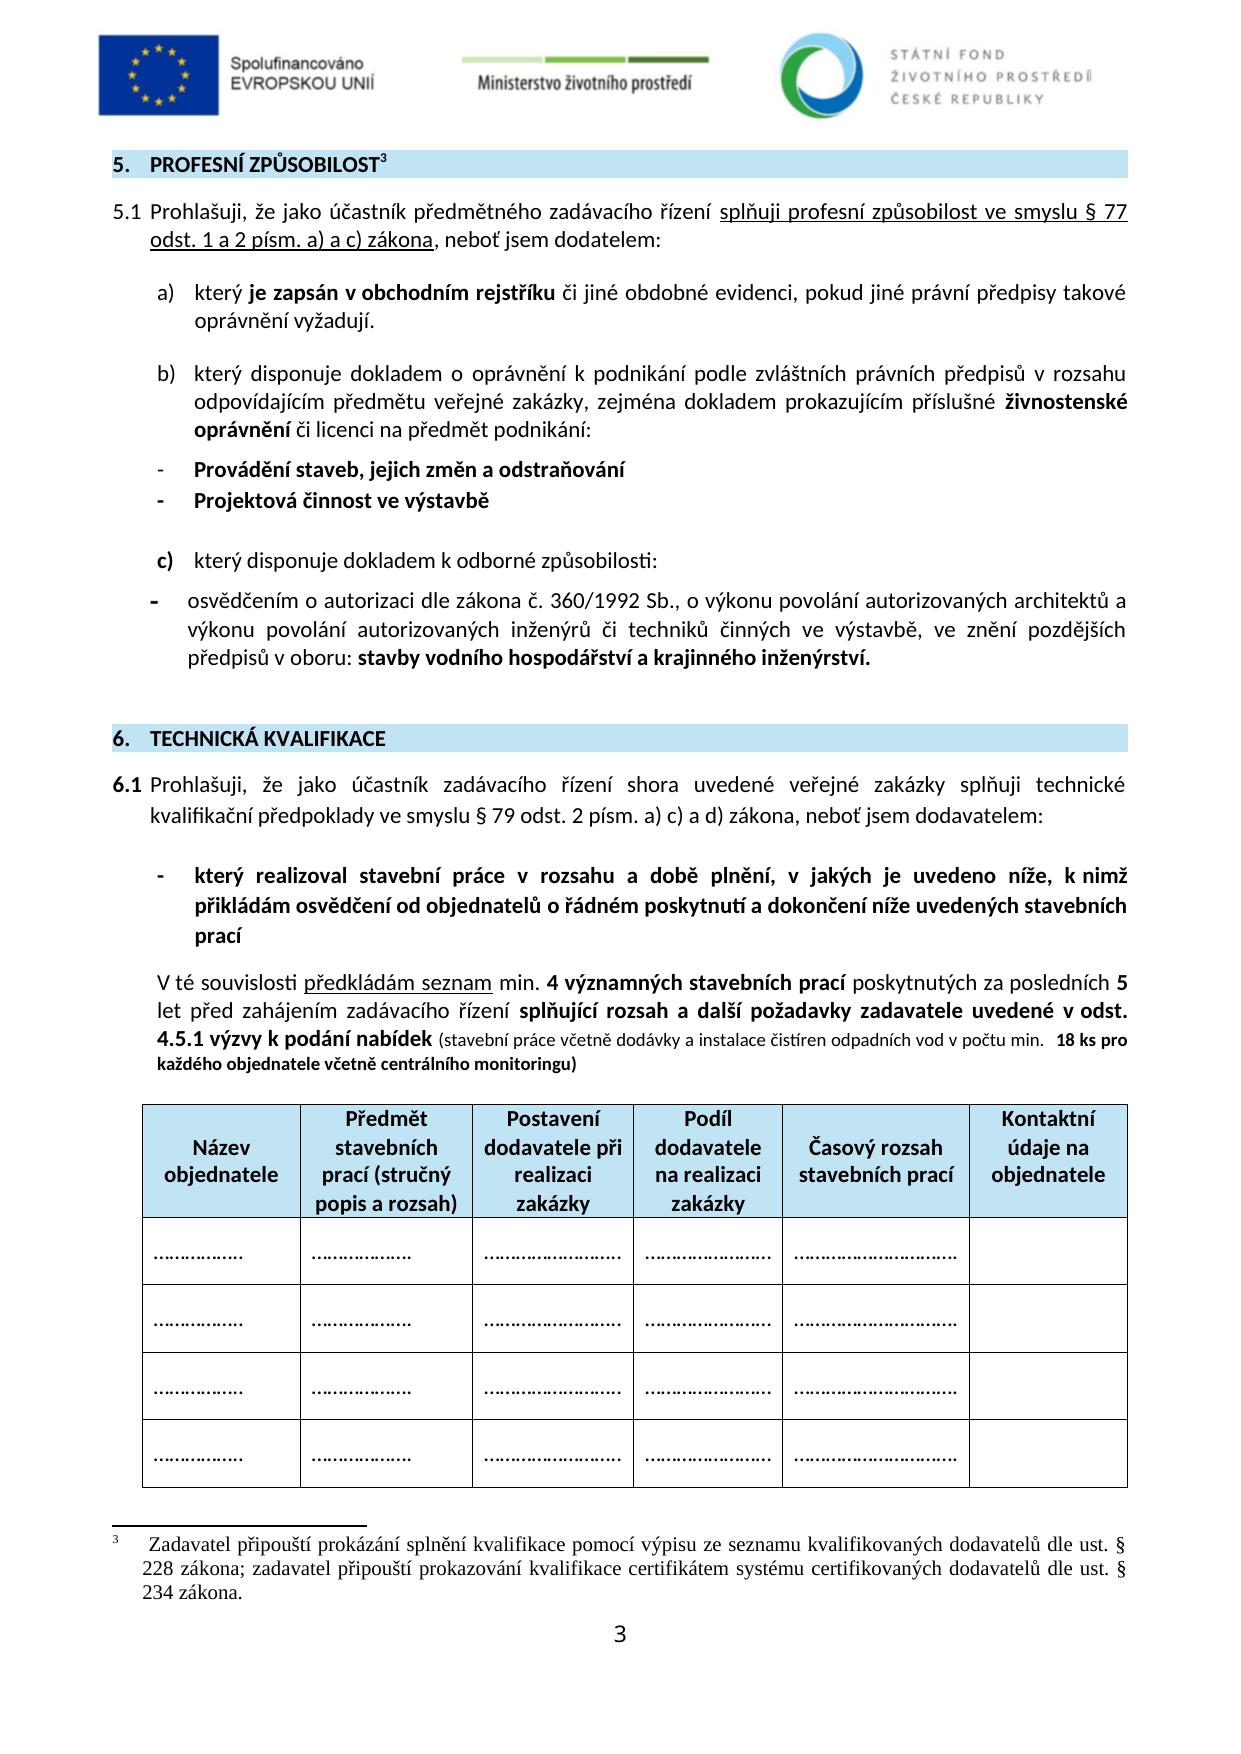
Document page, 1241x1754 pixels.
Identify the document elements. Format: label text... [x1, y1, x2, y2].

table_header Časový rozsah stavebních prací [783, 1105, 969, 1217]
list který disponuje dokladem o oprávnění k podnikání podle zvláštních právních předpisů v rozsahu odpovídajícím předmětu veřejné zakázky, zejména dokladem prokazujícím příslušné živnostenské oprávnění či licenci na předmět podnikání: [157, 359, 1128, 443]
table_cell …………….. [143, 1285, 300, 1352]
table_cell ………………. [301, 1353, 472, 1419]
table_cell …………………….. [473, 1353, 633, 1419]
table_cell ………………. [301, 1285, 472, 1352]
list Prohlašuji, že jako účastník předmětného zadávacího řízení splňuji profesní způsobilost ve smyslu § 77 odst. 1 a 2 písm. a) a c) zákona, neboť jsem dodatelem: [112, 197, 1128, 253]
table_header Předmět stavebních prací (stručný popis a rozsah) [301, 1105, 472, 1217]
table_cell [970, 1353, 1127, 1419]
text V té souvislosti předkládám seznam min. 4 významných stavebních prací poskytnutých za posledních 5 let před zahájením zadávacího řízení splňující rozsah a další požadavky zadavatele uvedené v odst. 4.5.1 výzvy k podání nabídek (stavební práce včetně dodávky a instalace čistíren odpadních vod v počtu min. 18 ks pro každého objednatele včetně centrálního monitoringu) [157, 968, 1128, 1076]
table_cell [970, 1285, 1127, 1352]
table_cell [970, 1420, 1127, 1487]
list PROFESNÍ ZPŮSOBILOST [112, 150, 1128, 178]
table_cell ………………. [301, 1218, 472, 1284]
table_header Podíl dodavatele na realizaci zakázky [634, 1105, 782, 1217]
table_cell …………….. [143, 1353, 300, 1419]
table_cell …………………… [634, 1285, 782, 1352]
list který je zapsán v obchodním rejstříku či jiné obdobné evidenci, pokud jiné právní předpisy takové oprávnění vyžadují. [157, 278, 1128, 334]
list Provádění staveb, jejich změn a odstraňování [157, 456, 1128, 483]
list který realizoval stavební práce v rozsahu a době plnění, v jakých je uvedeno níže, k nimž přikládám osvědčení od objednatelů o řádném poskytnutí a dokončení níže uvedených stavebních prací [157, 861, 1128, 950]
picture [96, 29, 1092, 123]
table_cell …………………………. [783, 1353, 969, 1419]
table_header Postavení dodavatele při realizaci zakázky [473, 1105, 633, 1217]
table_cell [970, 1218, 1127, 1284]
table_cell …………………………. [783, 1218, 969, 1284]
table_cell …………….. [143, 1218, 300, 1284]
table_cell …………………….. [473, 1420, 633, 1487]
list který disponuje dokladem k odborné způsobilosti: [157, 546, 1128, 574]
table_header Kontaktní údaje na objednatele [970, 1105, 1127, 1217]
table_cell ………………. [301, 1420, 472, 1487]
table_cell …………………………. [783, 1285, 969, 1352]
list Projektová činnost ve výstavbě [157, 486, 1128, 514]
table_header Název objednatele [143, 1105, 300, 1217]
list TECHNICKÁ KVALIFIKACE [112, 724, 1128, 752]
table_cell …………………… [634, 1218, 782, 1284]
list Prohlašuji, že jako účastník zadávacího řízení shora uvedené veřejné zakázky splňuji technické kvalifikační předpoklady ve smyslu § 79 odst. 2 písm. a) c) a d) zákona, neboť jsem dodavatelem: [112, 771, 1128, 829]
table_cell …………………… [634, 1420, 782, 1487]
list osvědčením o autorizaci dle zákona č. 360/1992 Sb., o výkonu povolání autorizovaných architektů a výkonu povolání autorizovaných inženýrů či techniků činných ve výstavbě, ve znění pozdějších předpisů v oboru: stavby vodního hospodářství a krajinného inženýrství. [150, 587, 1128, 671]
table_cell …………………………. [783, 1420, 969, 1487]
table_cell …………………….. [473, 1285, 633, 1352]
table_cell …………………… [634, 1353, 782, 1419]
table_cell …………….. [143, 1420, 300, 1487]
table_cell …………………….. [473, 1218, 633, 1284]
